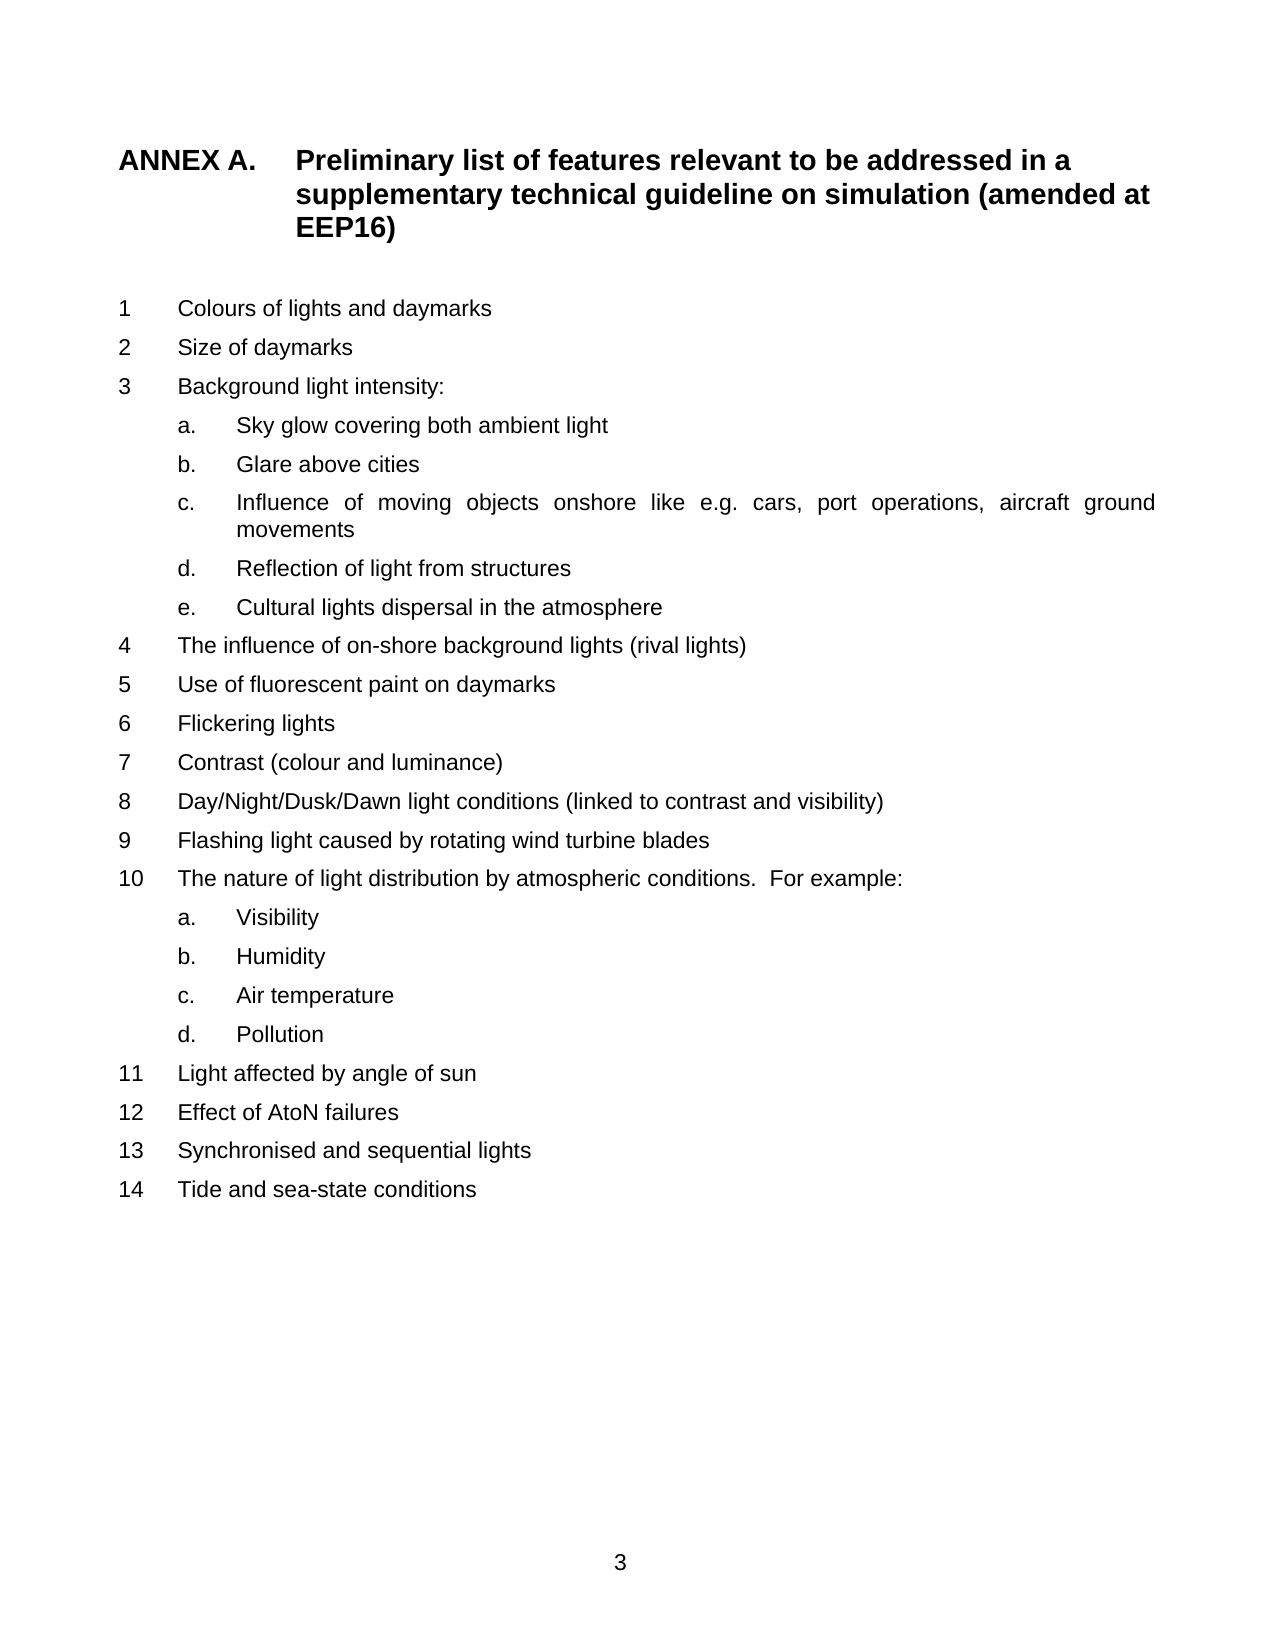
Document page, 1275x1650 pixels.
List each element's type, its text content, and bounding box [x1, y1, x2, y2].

list Colours of lights and daymarks [118, 295, 1157, 321]
list Glare above cities [177, 451, 1157, 477]
list Synchronised and sequential lights [118, 1137, 1157, 1164]
list Effect of AtoN failures [118, 1098, 1157, 1125]
list Influence of moving objects onshore like e.g. cars, port operations, aircraft ground movements [177, 489, 1157, 542]
list Cultural lights dispersal in the atmosphere [177, 593, 1157, 620]
list Pollution [177, 1021, 1157, 1047]
list Contrast (colour and luminance) [118, 749, 1157, 775]
list Humidity [177, 943, 1157, 969]
list Visibility [177, 904, 1157, 931]
list Day/Night/Dusk/Dawn light conditions (linked to contrast and visibility) [118, 788, 1157, 814]
list Air temperature [177, 982, 1157, 1008]
text Preliminary list of features relevant to be addressed in a supplementary technical guideline on simulation (amended at EEP16) [118, 143, 1157, 244]
list The influence of on-shore background lights (rival lights) [118, 632, 1157, 659]
list Use of fluorescent paint on daymarks [118, 671, 1157, 697]
list Light affected by angle of sun [118, 1060, 1157, 1086]
list The nature of light distribution by atmospheric conditions. For example: [118, 865, 1157, 892]
list Background light intensity: [118, 373, 1157, 399]
list Reflection of light from structures [177, 554, 1157, 581]
list Tide and sea-state conditions [118, 1176, 1157, 1203]
list Size of daymarks [118, 334, 1157, 360]
list Flashing light caused by rotating wind turbine blades [118, 827, 1157, 853]
list Sky glow covering both ambient light [177, 412, 1157, 438]
list Flickering lights [118, 710, 1157, 736]
